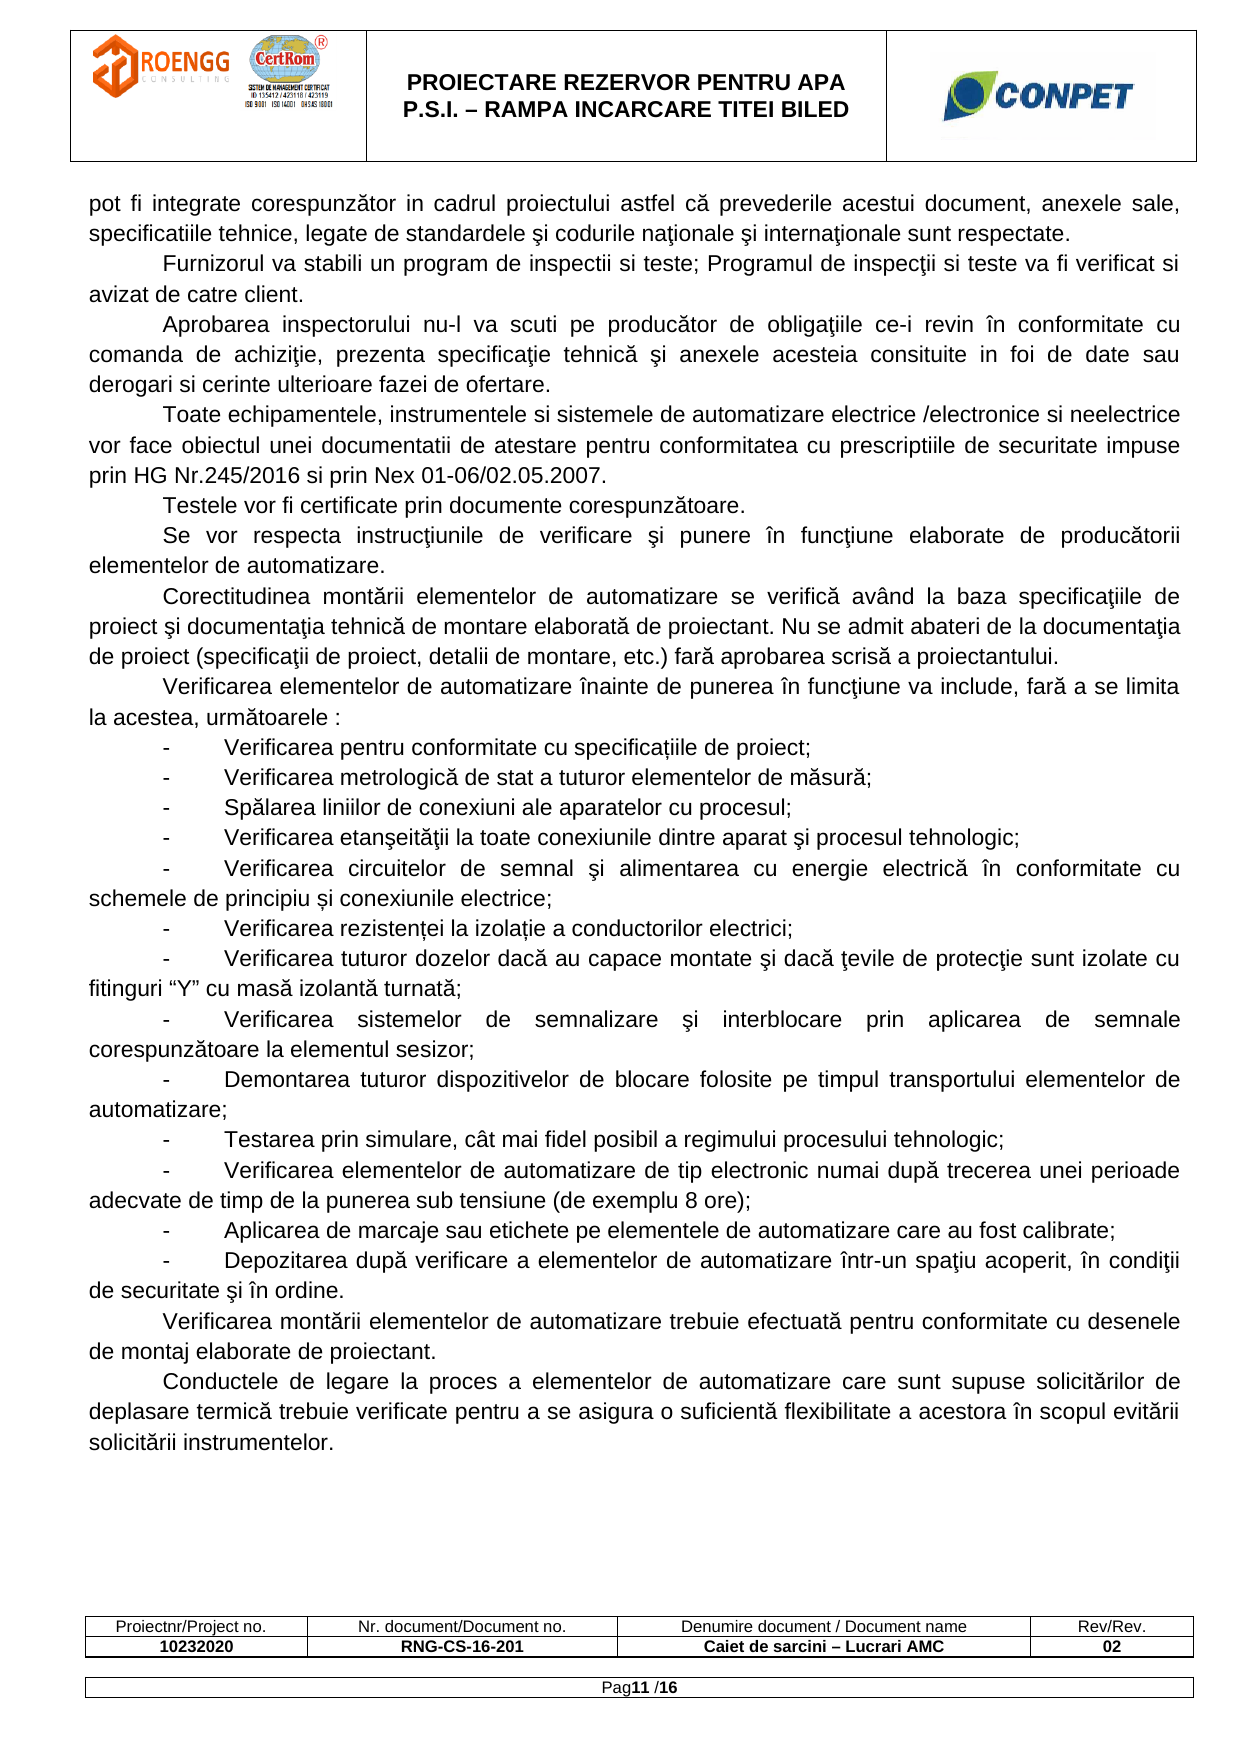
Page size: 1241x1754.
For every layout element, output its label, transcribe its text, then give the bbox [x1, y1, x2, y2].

text Corectitudinea montării elementelor de automatizare se verifică având la baza specificaţiile de proiect şi documentaţia tehnică de montare elaborată de proiectant. Nu se admit abateri de la documentaţia de proiect (specificaţii de proiect, detalii de montare, etc.) fară aprobarea scrisă a proiectantului. [89, 583, 1181, 669]
text Furnizorul va stabili un program de inspectii si teste; Programul de inspecţii si teste va fi verificat si avizat de catre client. [89, 250, 1181, 307]
picture [93, 34, 229, 98]
text Se vor respecta instrucţiunile de verificare şi punere în funcţiune elaborate de producătorii elementelor de automatizare. [89, 522, 1181, 579]
text Conductele de legare la proces a elementelor de automatizare care sunt supuse solicitărilor de deplasare termică trebuie verificate pentru a se asigura o suficientă flexibilitate a acestora în scopul evitării solicitării instrumentelor. [89, 1368, 1181, 1455]
text - Aplicarea de marcaje sau etichete pe elementele de automatizare care au fost calibrate; [89, 1217, 1181, 1243]
text Verificarea elementelor de automatizare înainte de punerea în funcţiune va include, fară a se limita la acestea, următoarele : [89, 673, 1181, 730]
text - Verificarea elementelor de automatizare de tip electronic numai după trecerea unei perioade adecvate de timp de la punerea sub tensiune (de exemplu 8 ore); [89, 1157, 1181, 1213]
text Aprobarea inspectorului nu-l va scuti pe producător de obligaţiile ce-i revin în conformitate cu comanda de achiziţie, prezenta specificaţie tehnică şi anexele acesteia consituite in foi de date sau derogari si cerinte ulterioare fazei de ofertare. [89, 311, 1181, 397]
text - Verificarea etanşeităţii la toate conexiunile dintre aparat şi procesul tehnologic; [89, 824, 1181, 851]
text - Verificarea pentru conformitate cu specificațiile de proiect; [89, 734, 1181, 760]
text - Verificarea metrologică de stat a tuturor elementelor de măsură; [89, 764, 1181, 790]
text Toate echipamentele, instrumentele si sistemele de automatizare electrice /electronice si neelectrice vor face obiectul unei documentatii de atestare pentru conformitatea cu prescriptiile de securitate impuse prin HG Nr.245/2016 si prin Nex 01-06/02.05.2007. [89, 401, 1181, 488]
text - Spălarea liniilor de conexiuni ale aparatelor cu procesul; [89, 794, 1181, 820]
text - Verificarea circuitelor de semnal şi alimentarea cu energie electrică în conformitate cu schemele de principiu și conexiunile electrice; [89, 854, 1181, 911]
text - Verificarea rezistenței la izolație a conductorilor electrici; [89, 915, 1181, 941]
text - Demontarea tuturor dispozitivelor de blocare folosite pe timpul transportului elementelor de automatizare; [89, 1066, 1181, 1122]
text - Verificarea sistemelor de semnalizare şi interblocare prin aplicarea de semnale corespunzătoare la elementul sesizor; [89, 1006, 1181, 1062]
text - Verificarea tuturor dozelor dacă au capace montate şi dacă ţevile de protecţie sunt izolate cu fitinguri “Y” cu masă izolantă turnată; [89, 945, 1181, 1002]
text Testele vor fi certificate prin documente corespunzătoare. [89, 492, 1181, 518]
text - Testarea prin simulare, cât mai fidel posibil a regimului procesului tehnologic; [89, 1126, 1181, 1153]
picture [240, 32, 337, 111]
text - Depozitarea după verificare a elementelor de automatizare într-un spaţiu acoperit, în condiţii de securitate şi în ordine. [89, 1247, 1181, 1304]
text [89, 190, 1181, 246]
text Verificarea montării elementelor de automatizare trebuie efectuată pentru conformitate cu desenele de montaj elaborate de proiectant. [89, 1308, 1181, 1364]
